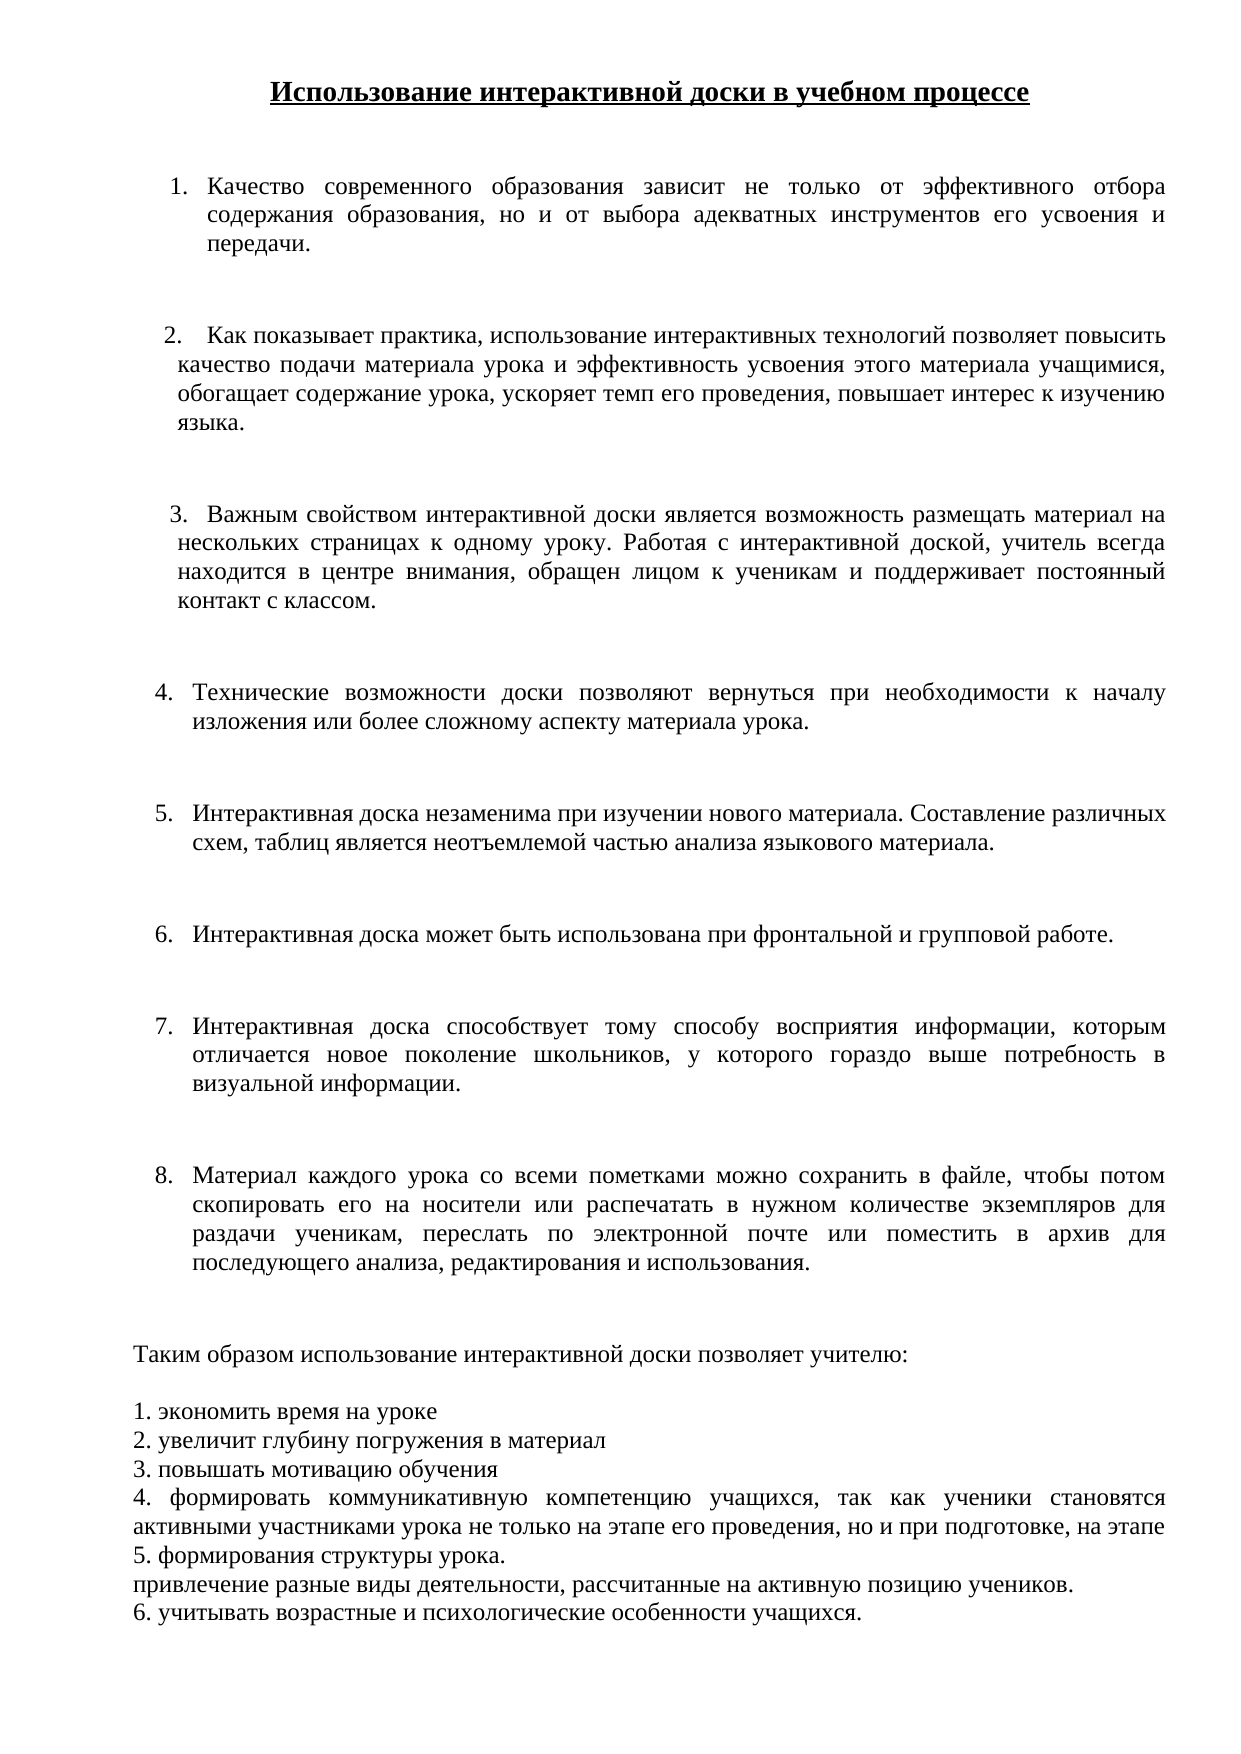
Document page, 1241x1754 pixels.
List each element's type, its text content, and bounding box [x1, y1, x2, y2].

text Таким образом использование интерактивной доски позволяет учителю: [133, 1339, 1167, 1367]
text 3. повышать мотивацию обучения [133, 1454, 1167, 1482]
list Материал каждого урока со всеми пометками можно сохранить в файле, чтобы потом скопировать его на носители или распечатать в нужном количестве экземпляров для раздачи ученикам, переслать по электронной почте или поместить в архив для последующего анализа, редактирования и использования. [154, 1160, 1167, 1275]
text 4. формировать коммуникативную компетенцию учащихся, так как ученики становятся активными участниками урока не только на этапе его проведения, но и при подготовке, на этапе 5. формирования структуры урока. [133, 1482, 1167, 1569]
text 1. экономить время на уроке [133, 1396, 1167, 1425]
list Качество современного образования зависит не только от эффективного отбора содержания образования, но и от выбора адекватных инструментов его усвоения и передачи. [169, 171, 1167, 257]
list Как показывает практика, использование интерактивных технологий позволяет повысить качество подачи материала урока и эффективность усвоения этого материала учащимися, обогащает содержание урока, ускоряет темп его проведения, повышает интерес к изучению языка. [164, 320, 1167, 435]
list Интерактивная доска способствует тому способу восприятия информации, которым отличается новое поколение школьников, у которого гораздо выше потребность в визуальной информации. [154, 1011, 1167, 1097]
text Использование интерактивной доски в учебном процессе [133, 74, 1167, 107]
list Интерактивная доска может быть использована при фронтальной и групповой работе. [154, 919, 1167, 947]
list Важным свойством интерактивной доски является возможность размещать материал на нескольких страницах к одному уроку. Работая с интерактивной доской, учитель всегда находится в центре внимания, обращен лицом к ученикам и поддерживает постоянный контакт с классом. [169, 499, 1167, 614]
text привлечение разные виды деятельности, рассчитанные на активную позицию учеников. [133, 1569, 1167, 1597]
text 2. увеличит глубину погружения в материал [133, 1425, 1167, 1454]
list Интерактивная доска незаменима при изучении нового материала. Составление различных схем, таблиц является неотъемлемой частью анализа языкового материала. [154, 798, 1167, 855]
text 6. учитывать возрастные и психологические особенности учащихся. [133, 1597, 1167, 1626]
list Технические возможности доски позволяют вернуться при необходимости к началу изложения или более сложному аспекту материала урока. [154, 677, 1167, 734]
